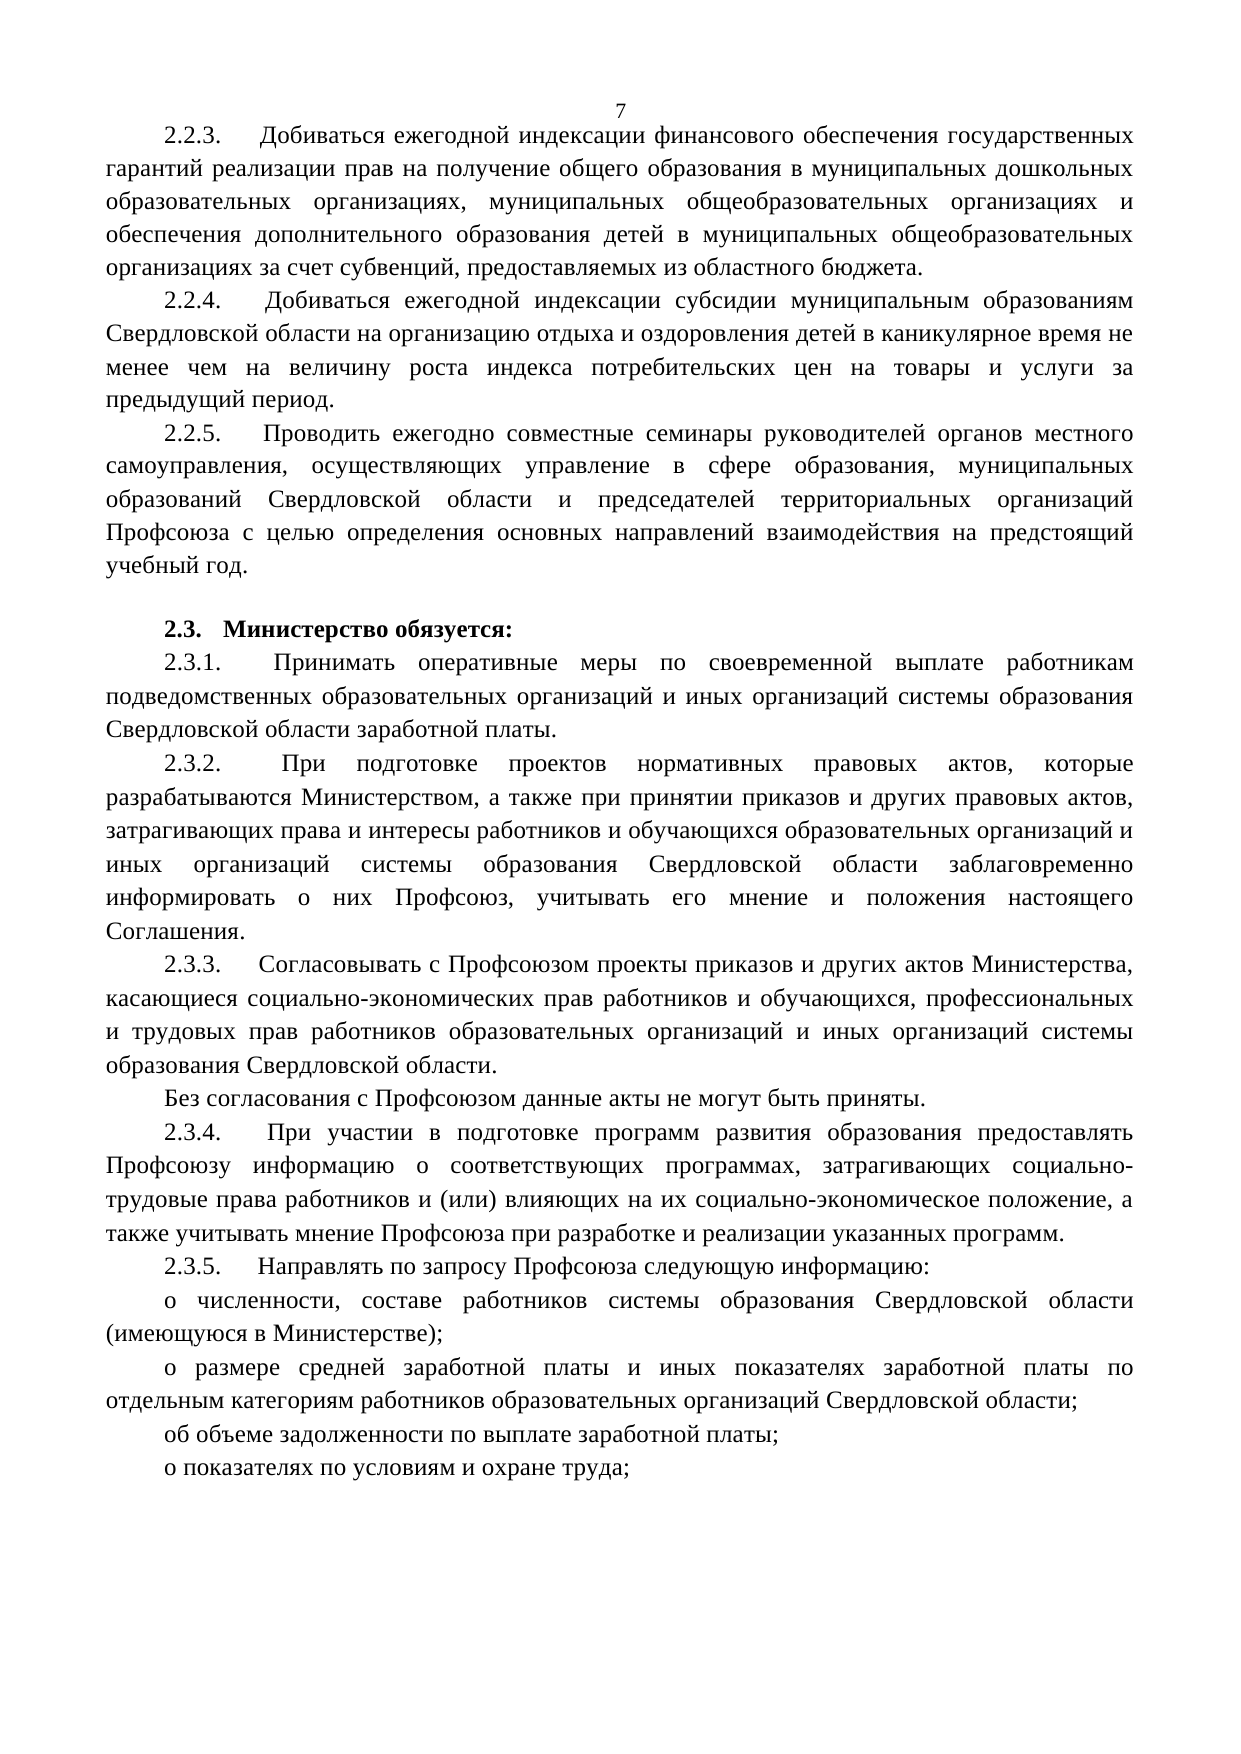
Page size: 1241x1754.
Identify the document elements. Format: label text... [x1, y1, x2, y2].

list При подготовке проектов нормативных правовых актов, которые разрабатываются Министерством, а также при принятии приказов и других правовых актов, затрагивающих права и интересы работников и обучающихся образовательных организаций и иных организаций системы образования Свердловской области заблаговременно информировать о них Профсоюз, учитывать его мнение и положения настоящего Соглашения. [106, 745, 1135, 946]
text об объеме задолженности по выплате заработной платы; [106, 1416, 1137, 1449]
list Добиваться ежегодной индексации субсидии муниципальным образованиям Свердловской области на организацию отдыха и оздоровления детей в каникулярное время не менее чем на величину роста индекса потребительских цен на товары и услуги за предыдущий период. [106, 282, 1135, 414]
text о численности, составе работников системы образования Свердловской области (имеющуюся в Министерстве); [106, 1281, 1135, 1348]
text о показателях по условиям и охране труда; [106, 1449, 1137, 1483]
list Добиваться ежегодной индексации финансового обеспечения государственных гарантий реализации прав на получение общего образования в муниципальных дошкольных образовательных организациях, муниципальных общеобразовательных организациях и обеспечения дополнительного образования детей в муниципальных общеобразовательных организациях за счет субвенций, предоставляемых из областного бюджета. [106, 117, 1135, 282]
list Согласовывать с Профсоюзом проекты приказов и других актов Министерства, касающиеся социально-экономических прав работников и обучающихся, профессиональных и трудовых прав работников образовательных организаций и иных организаций системы образования Свердловской области. [106, 946, 1135, 1080]
list Принимать оперативные меры по своевременной выплате работникам подведомственных образовательных организаций и иных организаций системы образования Свердловской области заработной платы. [106, 644, 1135, 745]
text Без согласования с Профсоюзом данные акты не могут быть приняты. [106, 1080, 1137, 1114]
list При участии в подготовке программ развития образования предоставлять Профсоюзу информацию о соответствующих программах, затрагивающих социально-трудовые права работников и (или) влияющих на их социально-экономическое положение, а также учитывать мнение Профсоюза при разработке и реализации указанных программ. [106, 1114, 1135, 1248]
text 7 [101, 92, 1140, 118]
list Направлять по запросу Профсоюза следующую информацию: [106, 1248, 1137, 1281]
list Министерство обязуется: [106, 611, 1137, 644]
text о размере средней заработной платы и иных показателях заработной платы по отдельным категориям работников образовательных организаций Свердловской области; [106, 1348, 1135, 1416]
list Проводить ежегодно совместные семинары руководителей органов местного самоуправления, осуществляющих управление в сфере образования, муниципальных образований Свердловской области и председателей территориальных организаций Профсоюза с целью определения основных направлений взаимодействия на предстоящий учебный год. [106, 414, 1135, 580]
